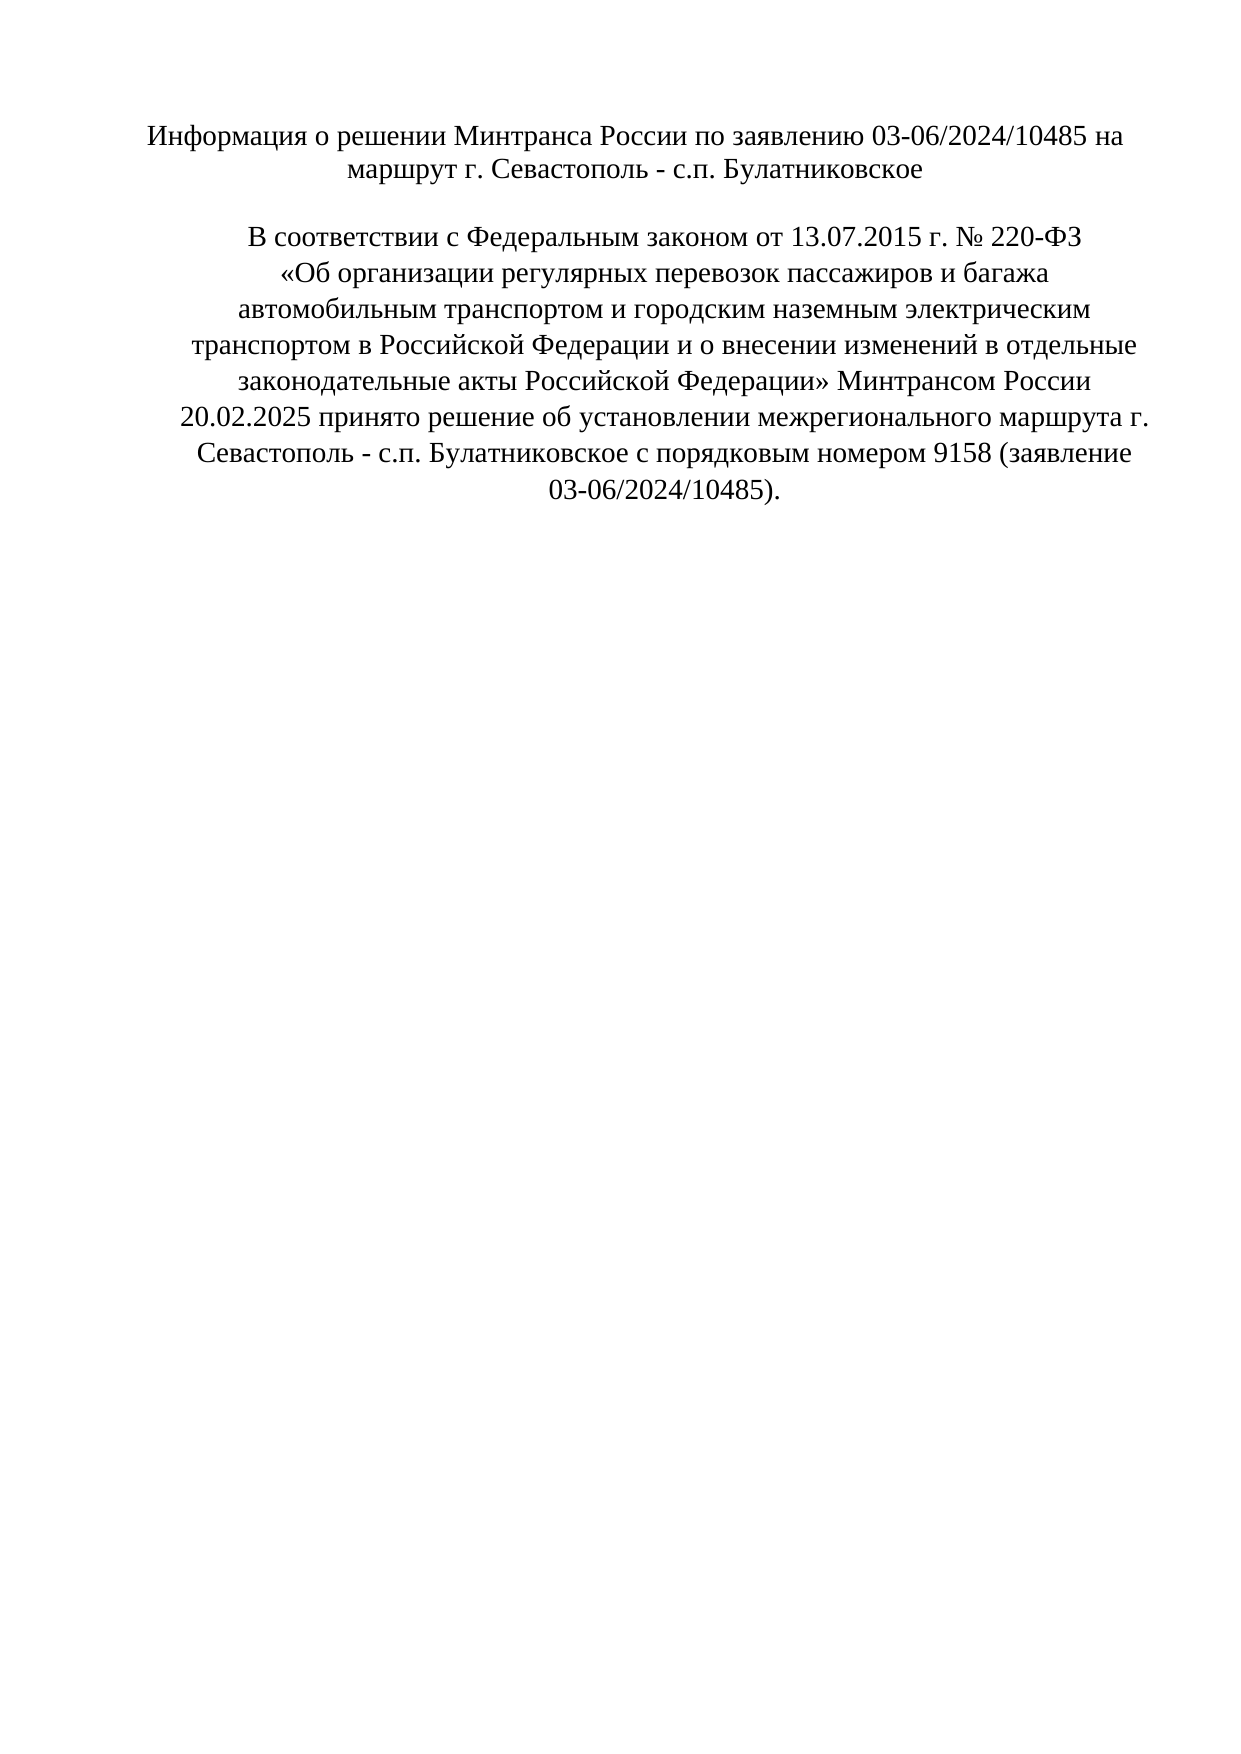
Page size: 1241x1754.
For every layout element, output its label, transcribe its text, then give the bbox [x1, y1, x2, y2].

text В соответствии с Федеральным законом от 13.07.2015 г. № 220-ФЗ «Об организации регулярных перевозок пассажиров и багажа автомобильным транспортом и городским наземным электрическим транспортом в Российской Федерации и о внесении изменений в отдельные законодательные акты Российской Федерации» Минтрансом России 20.02.2025 принято решение об установлении межрегионального маршрута г. Севастополь - с.п. Булатниковское с порядковым номером 9158 (заявление 03-06/2024/10485). [177, 219, 1152, 505]
text Информация о решении Минтранса России по заявлению 03-06/2024/10485 на маршрут г. Севастополь - с.п. Булатниковское [118, 118, 1152, 185]
